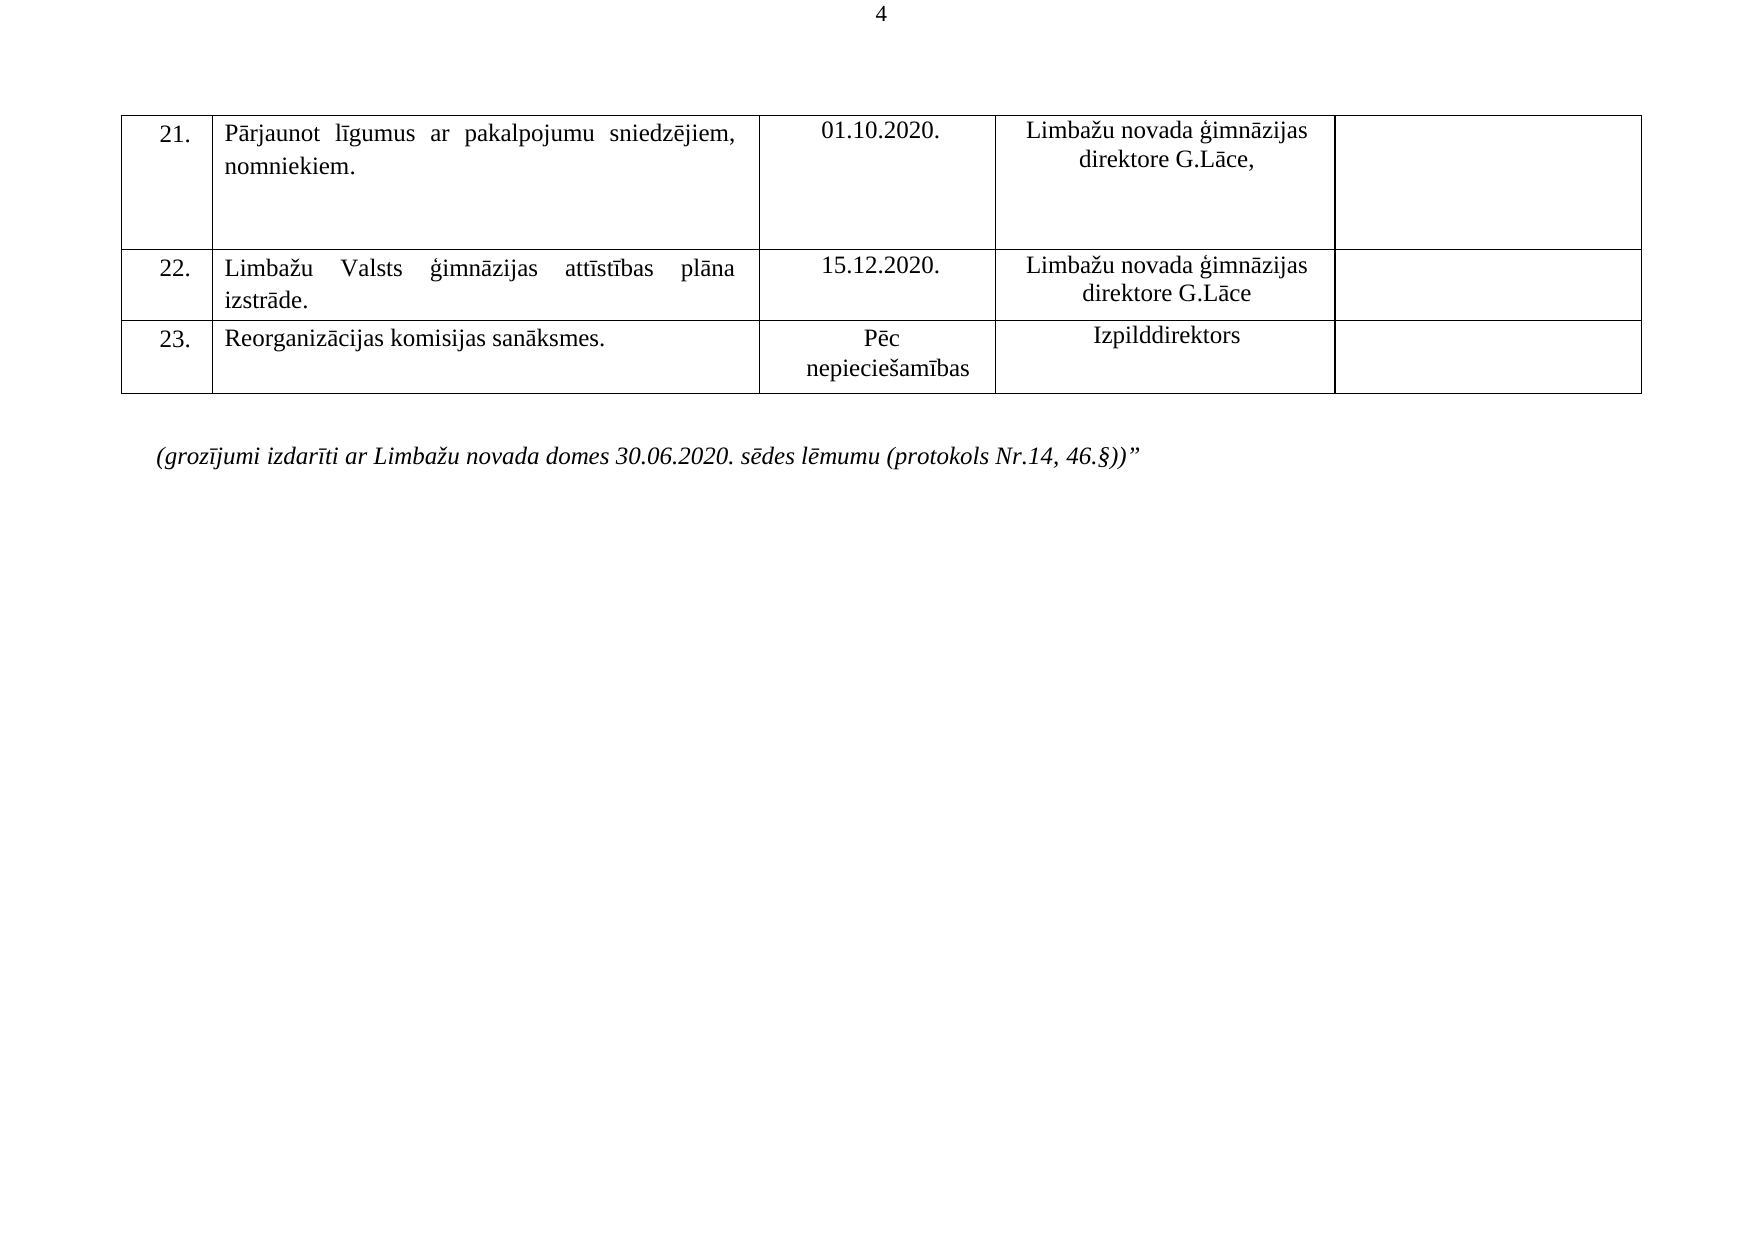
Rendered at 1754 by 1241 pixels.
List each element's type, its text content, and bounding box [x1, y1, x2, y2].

table_cell Limbažu Valsts ģimnāzijas attīstības plāna izstrāde. [213, 250, 759, 319]
table_cell [122, 321, 212, 393]
table_cell [1336, 321, 1641, 393]
text (grozījumi izdarīti ar Limbažu novada domes 30.06.2020. sēdes lēmumu (protokols Nr.14, 46.§))” [150, 441, 1654, 470]
table_cell [122, 250, 212, 319]
table_cell Limbažu novada ģimnāzijas direktore G.Lāce [996, 250, 1334, 319]
table_cell Izpilddirektors [996, 321, 1334, 393]
table_cell Pēc nepieciešamības [760, 321, 995, 393]
table_cell [1336, 116, 1641, 249]
table_cell [122, 116, 212, 249]
table_cell Pārjaunot līgumus ar pakalpojumu sniedzējiem, nomniekiem. [213, 116, 759, 249]
table_cell Reorganizācijas komisijas sanāksmes. [213, 321, 759, 393]
table_cell 01.10.2020. [760, 116, 995, 249]
table_cell [1336, 250, 1641, 319]
table_cell 15.12.2020. [760, 250, 995, 319]
table_cell Limbažu novada ģimnāzijas direktore G.Lāce, [996, 116, 1334, 249]
